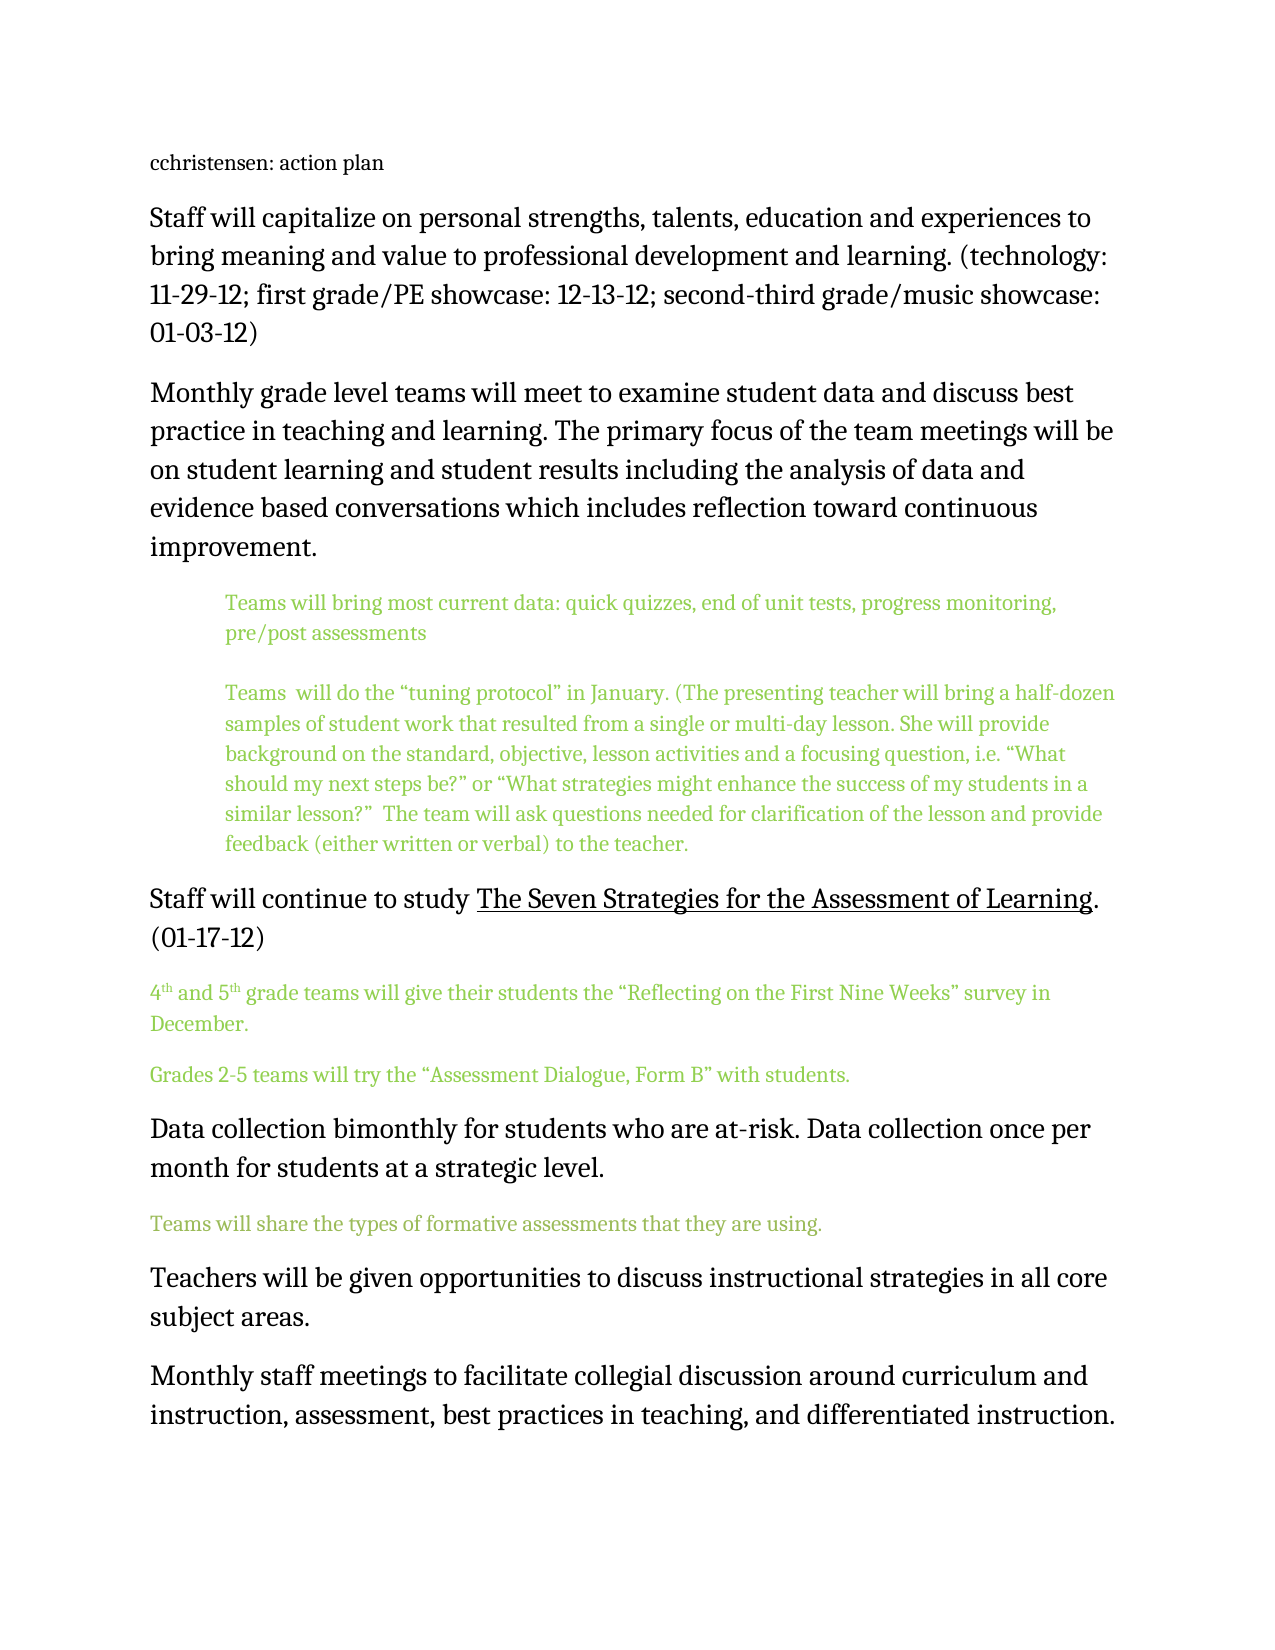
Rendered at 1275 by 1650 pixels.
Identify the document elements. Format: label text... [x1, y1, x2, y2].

text Data collection bimonthly for students who are at-risk. Data collection once per month for students at a strategic level. [150, 1112, 1125, 1184]
text Teachers will be given opportunities to discuss instructional strategies in all core subject areas. [150, 1261, 1125, 1333]
text Monthly grade level teams will meet to examine student data and discuss best practice in teaching and learning. The primary focus of the team meetings will be on student learning and student results including the analysis of data and evidence based conversations which includes reflection toward continuous improvement. [150, 376, 1125, 564]
list Teams will bring most current data: quick quizzes, end of unit tests, progress monitoring, pre/post assessments [225, 589, 1125, 646]
text Monthly staff meetings to facilitate collegial discussion around curriculum and instruction, assessment, best practices in teaching, and differentiated instruction. [150, 1359, 1125, 1431]
text Teams will share the types of formative assessments that they are using. [150, 1210, 1125, 1237]
text Grades 2-5 teams will try the “Assessment Dialogue, Form B” with students. [150, 1061, 1125, 1088]
text 4th and 5th grade teams will give their students the “Reflecting on the First Nine Weeks” survey in December. [150, 980, 1125, 1037]
text cchristensen: action plan [150, 150, 1125, 176]
list Teams will do the “tuning protocol” in January. (The presenting teacher will bring a half-dozen samples of student work that resulted from a single or multi-day lesson. She will provide background on the standard, objective, lesson activities and a focusing question, i.e. “What should my next steps be?” or “What strategies might enhance the success of my students in a similar lesson?” The team will ask questions needed for clarification of the lesson and provide feedback (either written or verbal) to the teacher. [225, 680, 1125, 858]
text Staff will capitalize on personal strengths, talents, education and experiences to bring meaning and value to professional development and learning. (technology: 11-29-12; first grade/PE showcase: 12-13-12; second-third grade/music showcase: 01-03-12) [150, 201, 1125, 350]
text Staff will continue to study The Seven Strategies for the Assessment of Learning. (01-17-12) [150, 882, 1125, 954]
